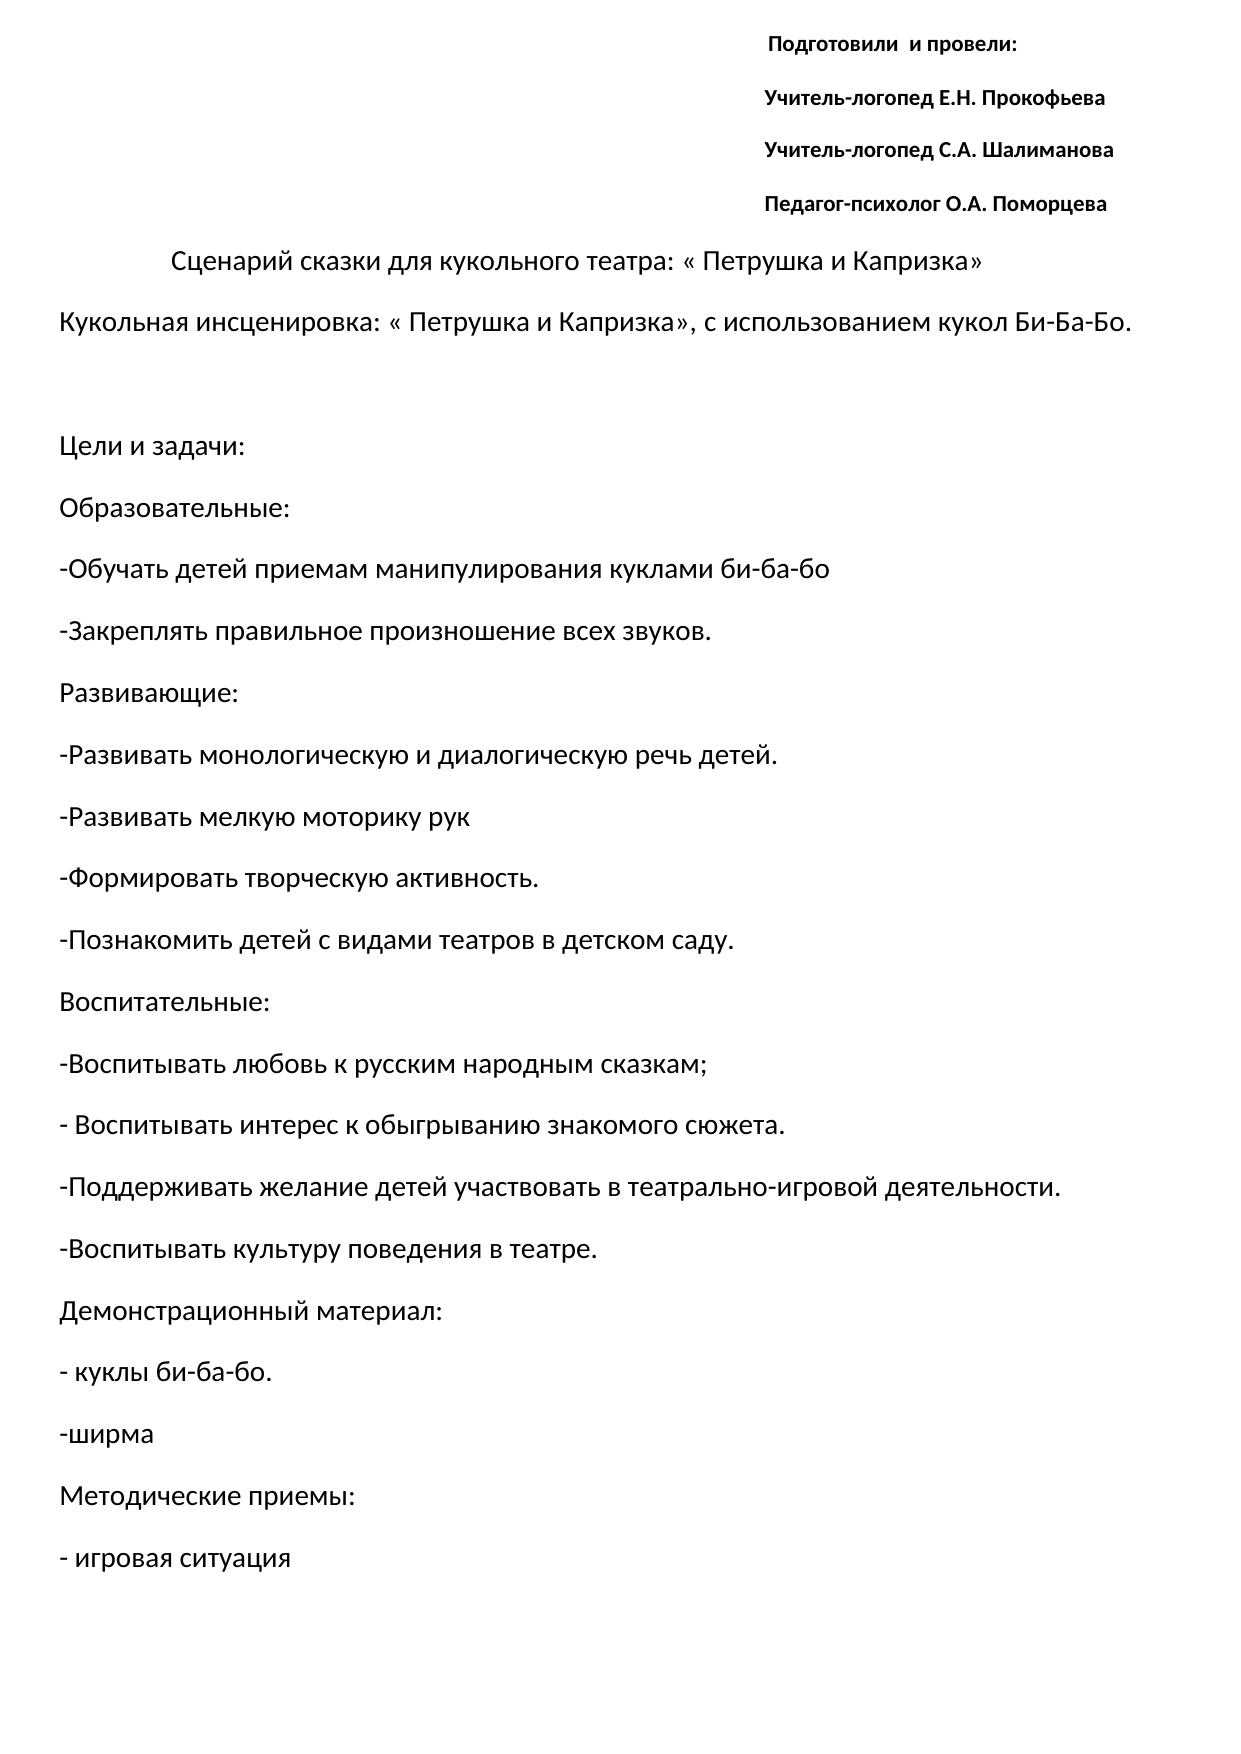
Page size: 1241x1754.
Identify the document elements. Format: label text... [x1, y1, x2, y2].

text -Познакомить детей с видами театров в детском саду. [59, 921, 1152, 957]
text Образовательные: [59, 489, 1152, 524]
text -Закреплять правильное произношение всех звуков. [59, 612, 1152, 648]
text -Воспитывать любовь к русским народным сказкам; [59, 1045, 1152, 1080]
text - игровая ситуация [59, 1539, 1152, 1574]
text Подготовили и провели: [59, 29, 1152, 58]
text -ширма [59, 1415, 1152, 1451]
text Педагог-психолог О.А. Поморцева [59, 189, 1152, 217]
text -Формировать творческую активность. [59, 859, 1152, 895]
text -Поддерживать желание детей участвовать в театрально-игровой деятельности. [59, 1168, 1152, 1204]
text Учитель-логопед Е.Н. Прокофьева [59, 83, 1152, 111]
text Цели и задачи: [59, 427, 1152, 463]
text -Развивать монологическую и диалогическую речь детей. [59, 736, 1152, 771]
text -Обучать детей приемам манипулирования куклами би-ба-бо [59, 551, 1152, 586]
text -Развивать мелкую моторику рук [59, 798, 1152, 833]
text Сценарий сказки для кукольного театра: « Петрушка и Капризка» [59, 242, 1152, 277]
text Воспитательные: [59, 983, 1152, 1018]
text - куклы би-ба-бо. [59, 1353, 1152, 1389]
text Учитель-логопед С.А. Шалиманова [59, 136, 1152, 164]
text Развивающие: [59, 674, 1152, 710]
text -Воспитывать культуру поведения в театре. [59, 1230, 1152, 1266]
text Методические приемы: [59, 1477, 1152, 1513]
text Кукольная инсценировка: « Петрушка и Капризка», с использованием кукол Би-Ба-Бо. [59, 303, 1152, 339]
text - Воспитывать интерес к обыгрыванию знакомого сюжета. [59, 1106, 1152, 1142]
text Демонстрационный материал: [59, 1292, 1152, 1327]
